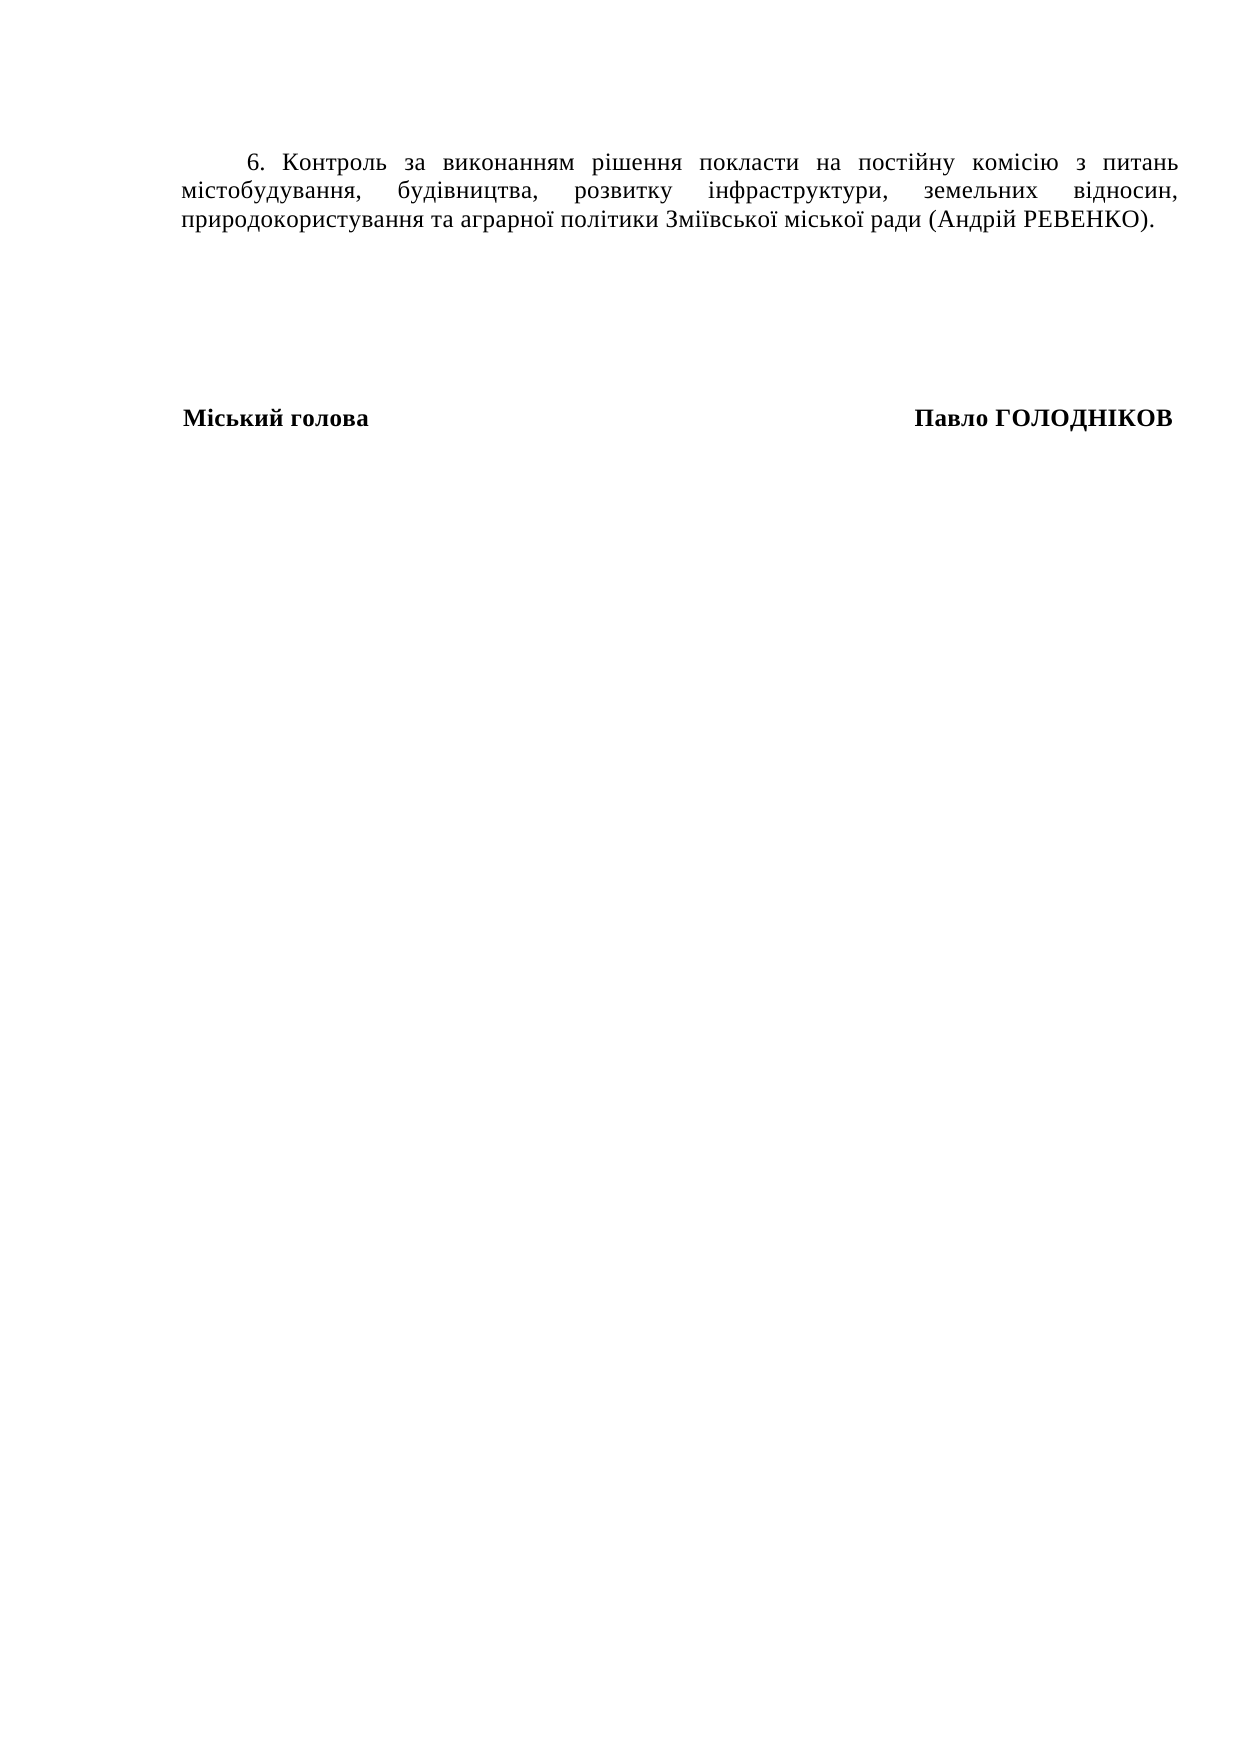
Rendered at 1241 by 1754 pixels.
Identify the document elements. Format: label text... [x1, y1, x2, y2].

text 6. Контроль за виконанням рішення покласти на постійну комісію з питань містобудування, будівництва, розвитку інфраструктури, земельних відносин, природокористування та аграрної політики Зміївської міської ради (Андрій РЕВЕНКО). [181, 147, 1180, 233]
text Міський голова Павло ГОЛОДНІКОВ [183, 403, 1180, 432]
